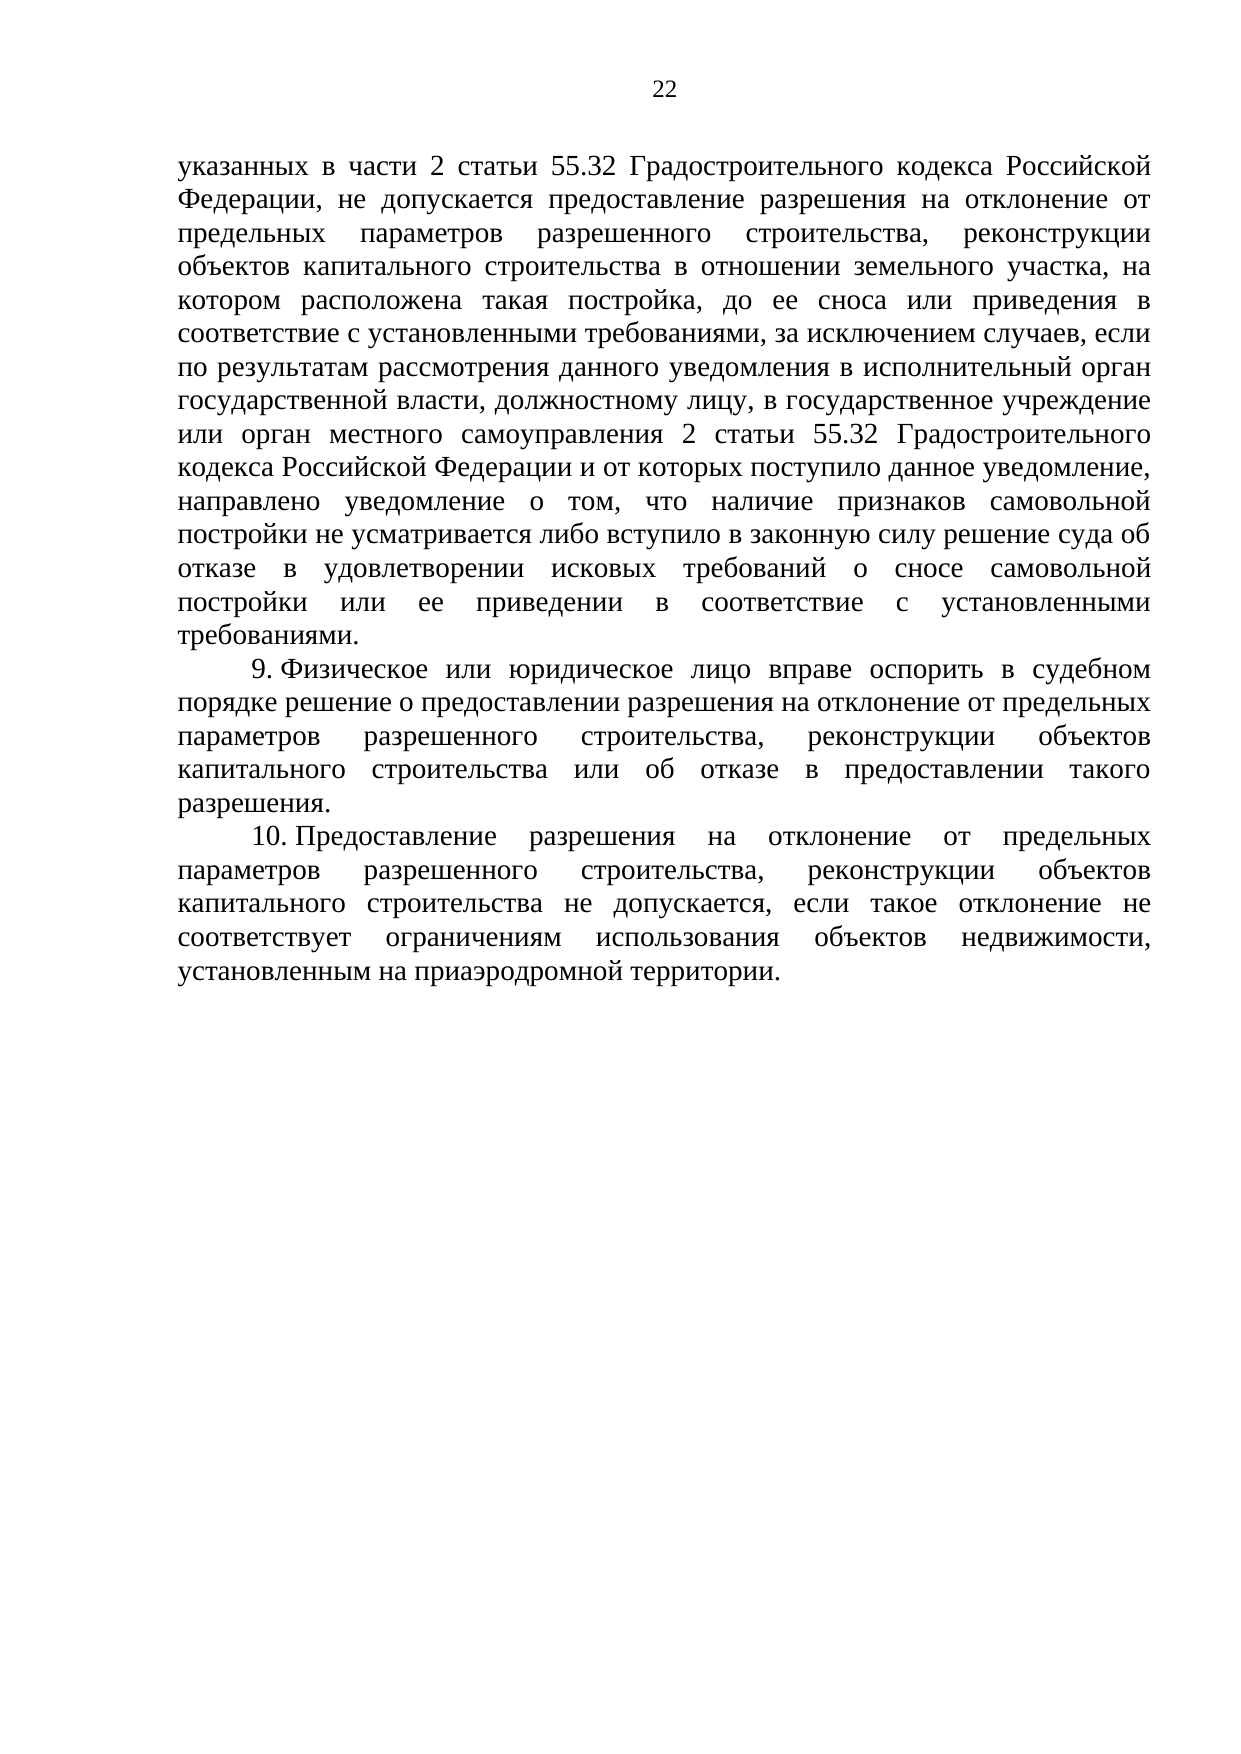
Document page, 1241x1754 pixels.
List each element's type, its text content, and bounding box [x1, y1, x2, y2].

list Физическое или юридическое лицо вправе оспорить в судебном порядке решение о предоставлении разрешения на отклонение от предельных параметров разрешенного строительства, реконструкции объектов капитального строительства или об отказе в предоставлении такого разрешения. [177, 651, 1152, 818]
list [177, 148, 1152, 651]
list Предоставление разрешения на отклонение от предельных параметров разрешенного строительства, реконструкции объектов капитального строительства не допускается, если такое отклонение не соответствует ограничениям использования объектов недвижимости, установленным на приаэродромной территории. [177, 818, 1152, 986]
